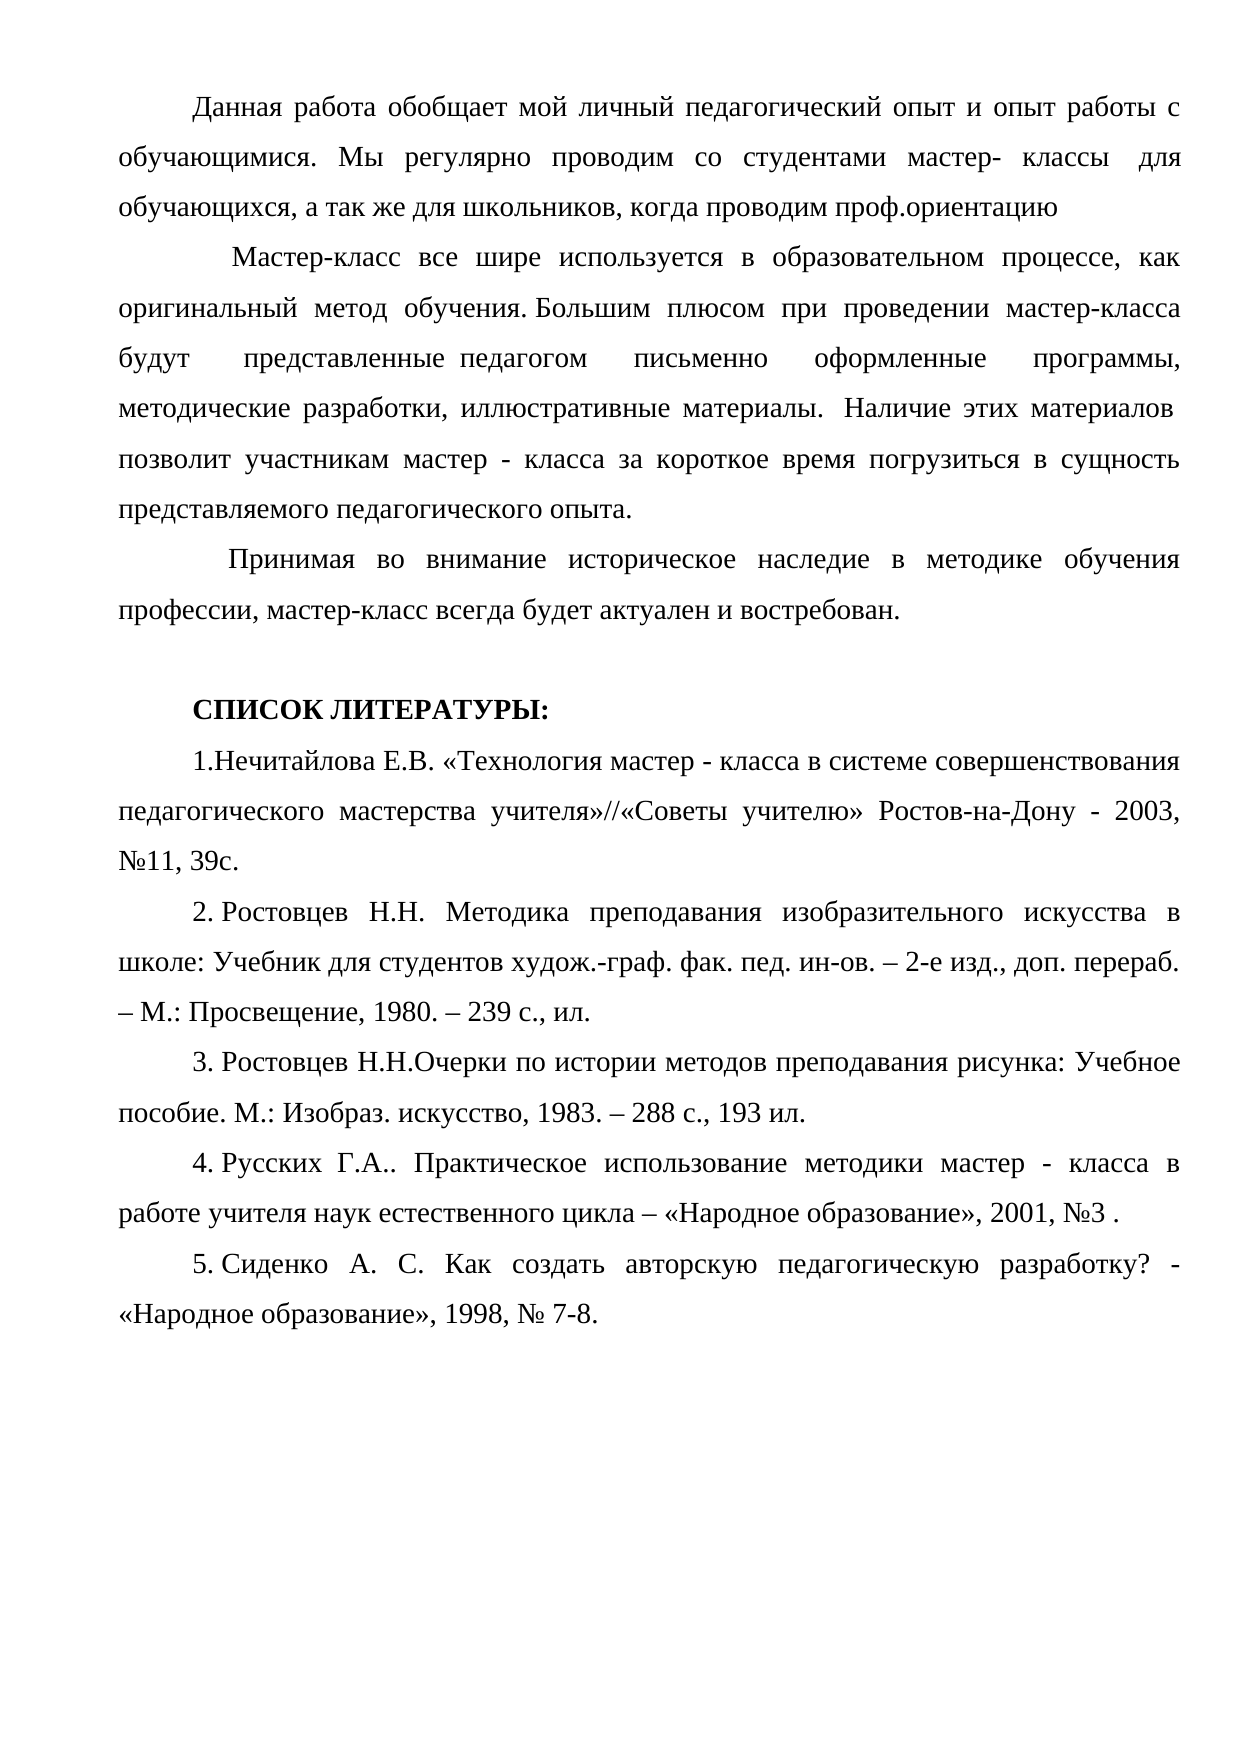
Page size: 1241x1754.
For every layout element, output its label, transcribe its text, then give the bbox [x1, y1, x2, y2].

text Данная работа обобщает мой личный педагогический опыт и опыт работы с обучающимися. Мы регулярно проводим со студентами мастер- классы для обучающихся, а так же для школьников, когда проводим проф.ориентацию [118, 89, 1181, 223]
text 5. Сиденко А. С. Как создать авторскую педагогическую разработку? - «Народное образование», 1998, № 7-8. [118, 1246, 1181, 1330]
text 2. Ростовцев Н.Н. Методика преподавания изобразительного искусства в школе: Учебник для студентов худож.-граф. фак. пед. ин-ов. – 2-е изд., доп. перераб. – М.: Просвещение, 1980. – 239 с., ил. [118, 894, 1181, 1028]
text 4. Русских Г.А.. Практическое использование методики мастер - класса в работе учителя наук естественного цикла – «Народное образование», 2001, №3 . [118, 1145, 1181, 1229]
text СПИСОК ЛИТЕРАТУРЫ: [118, 692, 1181, 726]
text Мастер-класс все шире используется в образовательном процессе, как оригинальный метод обучения. Большим плюсом при проведении мастер-класса будут представленные педагогом письменно оформленные программы, методические разработки, иллюстративные материалы. Наличие этих материалов позволит участникам мастер - класса за короткое время погрузиться в сущность представляемого педагогического опыта. [118, 239, 1181, 525]
text Принимая во внимание историческое наследие в методике обучения профессии, мастер-класс всегда будет актуален и востребован. [118, 541, 1181, 625]
text 3. Ростовцев Н.Н.Очерки по истории методов преподавания рисунка: Учебное пособие. М.: Изобраз. искусство, 1983. – 288 с., 193 ил. [118, 1044, 1181, 1128]
text 1.Нечитайлова Е.В. «Технология мастер - класса в системе совершенствования педагогического мастерства учителя»//«Советы учителю» Ростов-на-Дону - 2003, №11, 39с. [118, 743, 1181, 877]
